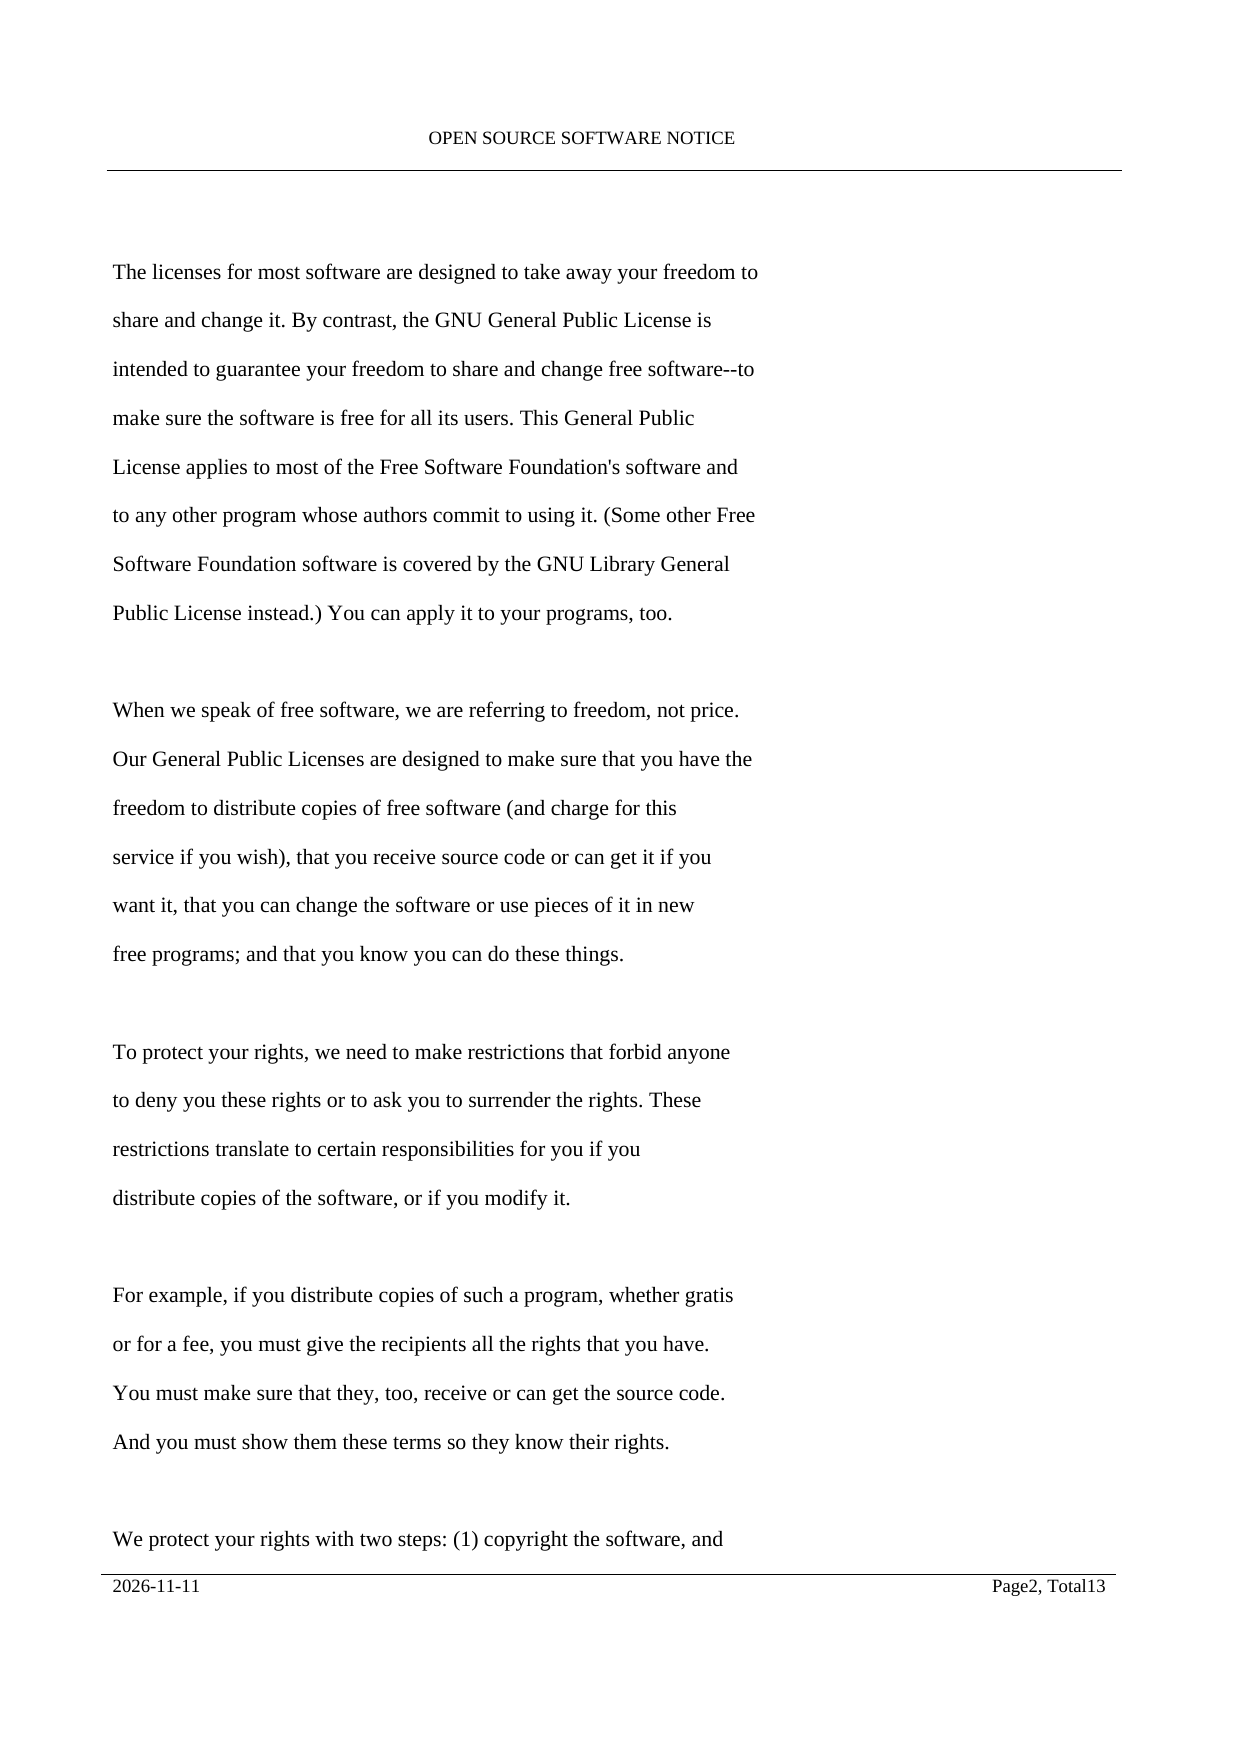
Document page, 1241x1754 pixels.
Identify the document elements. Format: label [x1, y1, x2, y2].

text [112, 206, 1128, 1555]
